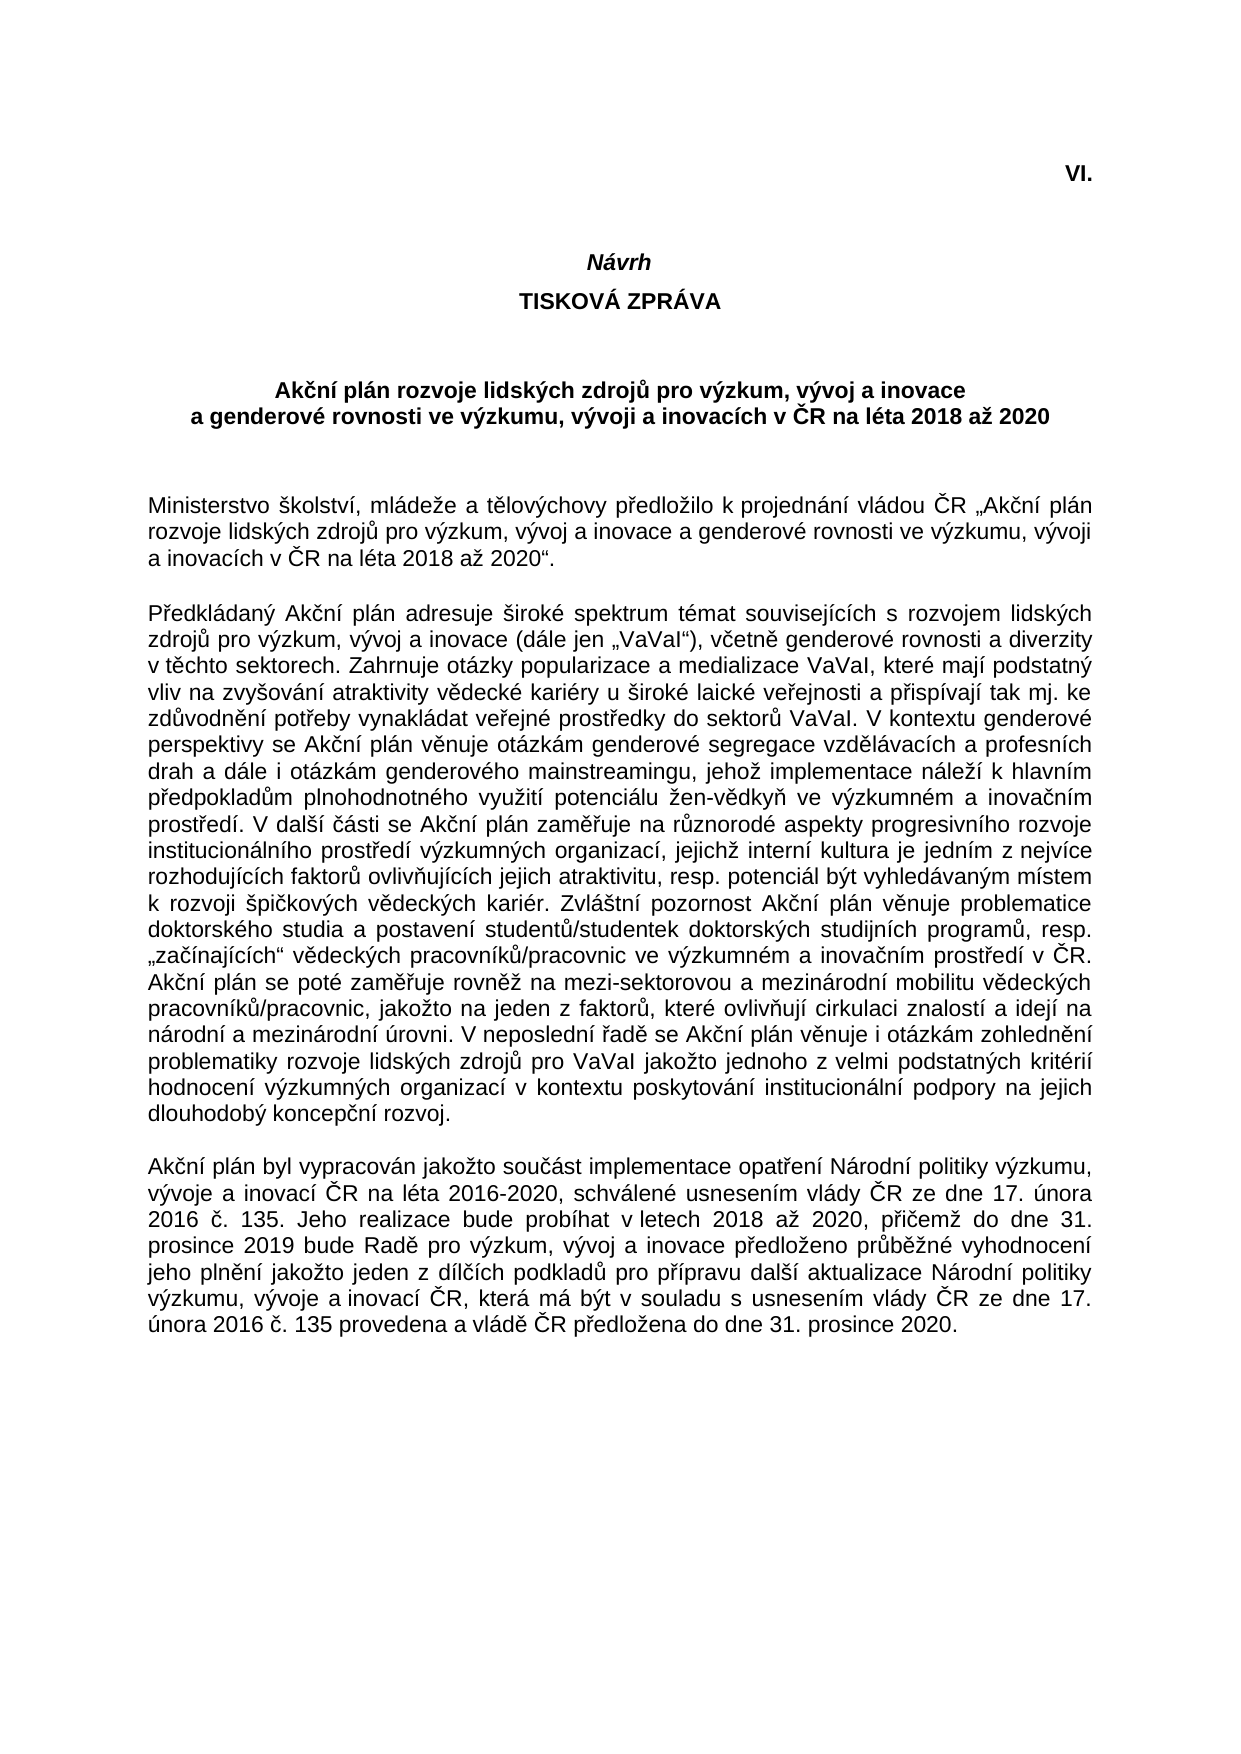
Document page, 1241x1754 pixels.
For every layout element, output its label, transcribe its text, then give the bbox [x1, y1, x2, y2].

text Akční plán byl vypracován jakožto součást implementace opatření Národní politiky výzkumu, vývoje a inovací ČR na léta 2016-2020, schválené usnesením vlády ČR ze dne 17. února 2016 č. 135. Jeho realizace bude probíhat v letech 2018 až 2020, přičemž do dne 31. prosince 2019 bude Radě pro výzkum, vývoj a inovace předloženo průběžné vyhodnocení jeho plnění jakožto jeden z dílčích podkladů pro přípravu další aktualizace Národní politiky výzkumu, vývoje a inovací ČR, která má být v souladu s usnesením vlády ČR ze dne 17. února 2016 č. 135 provedena a vládě ČR předložena do dne 31. prosince 2020. [148, 1153, 1093, 1338]
text VI. [148, 160, 1093, 186]
text Ministerstvo školství, mládeže a tělovýchovy předložilo k projednání vládou ČR „Akční plán rozvoje lidských zdrojů pro výzkum, vývoj a inovace a genderové rovnosti ve výzkumu, vývoji a inovacích v ČR na léta 2018 až 2020“. [148, 492, 1093, 571]
text Předkládaný Akční plán adresuje široké spektrum témat souvisejících s rozvojem lidských zdrojů pro výzkum, vývoj a inovace (dále jen „VaVaI“), včetně genderové rovnosti a diverzity v těchto sektorech. Zahrnuje otázky popularizace a medializace VaVaI, které mají podstatný vliv na zvyšování atraktivity vědecké kariéry u široké laické veřejnosti a přispívají tak mj. ke zdůvodnění potřeby vynakládat veřejné prostředky do sektorů VaVaI. V kontextu genderové perspektivy se Akční plán věnuje otázkám genderové segregace vzdělávacích a profesních drah a dále i otázkám genderového mainstreamingu, jehož implementace náleží k hlavním předpokladům plnohodnotného využití potenciálu žen-vědkyň ve výzkumném a inovačním prostředí. V další části se Akční plán zaměřuje na různorodé aspekty progresivního rozvoje institucionálního prostředí výzkumných organizací, jejichž interní kultura je jedním z nejvíce rozhodujících faktorů ovlivňujících jejich atraktivitu, resp. potenciál být vyhledávaným místem k rozvoji špičkových vědeckých kariér. Zvláštní pozornost Akční plán věnuje problematice doktorského studia a postavení studentů/studentek doktorských studijních programů, resp. „začínajících“ vědeckých pracovníků/pracovnic ve výzkumném a inovačním prostředí v ČR. Akční plán se poté zaměřuje rovněž na mezi-sektorovou a mezinárodní mobilitu vědeckých pracovníků/pracovnic, jakožto na jeden z faktorů, které ovlivňují cirkulaci znalostí a idejí na národní a mezinárodní úrovni. V neposlední řadě se Akční plán věnuje i otázkám zohlednění problematiky rozvoje lidských zdrojů pro VaVaI jakožto jednoho z velmi podstatných kritérií hodnocení výzkumných organizací v kontextu poskytování institucionální podpory na jejich dlouhodobý koncepční rozvoj. [148, 600, 1093, 1127]
text Návrh [148, 249, 1093, 275]
text Akční plán rozvoje lidských zdrojů pro výzkum, vývoj a inovace a genderové rovnosti ve výzkumu, vývoji a inovacích v ČR na léta 2018 až 2020 [148, 377, 1093, 429]
text TISKOVÁ ZPRÁVA [148, 288, 1093, 314]
